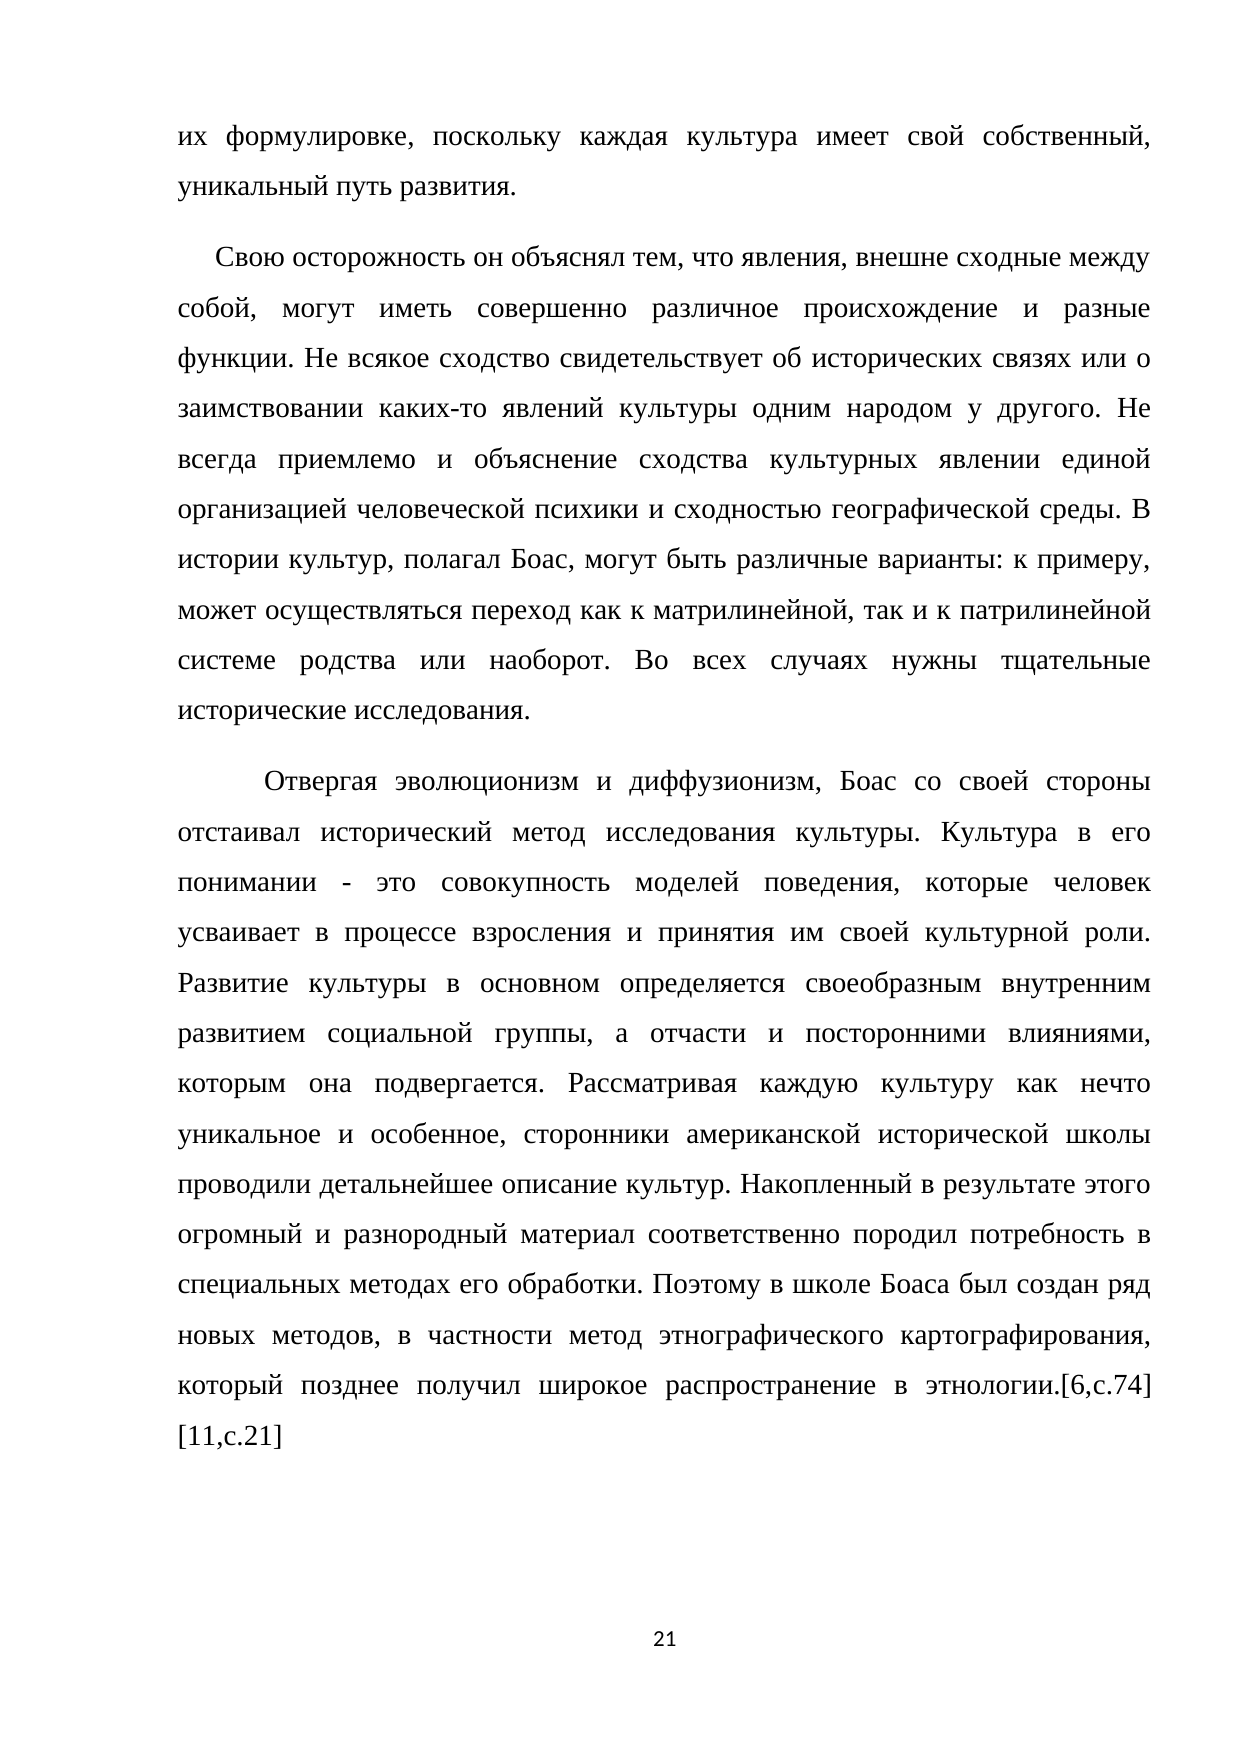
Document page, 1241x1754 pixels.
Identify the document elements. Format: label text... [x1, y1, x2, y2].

text Отвергая эволюционизм и диффузионизм, Боас со своей стороны отстаивал исторический метод исследования культуры. Культура в его понимании - это совокупность моделей поведения, которые человек усваивает в процессе взросления и принятия им своей культурной роли. Развитие культуры в основном определяется своеобразным внутренним развитием социальной группы, а отчасти и посторонними влияниями, которым она подвергается. Рассматривая каждую культуру как нечто уникальное и особенное, сторонники американской исторической школы проводили детальнейшее описание культур. Накопленный в результате этого огромный и разнородный материал соответственно породил потребность в специальных методах его обработки. Поэтому в школе Боаса был создан ряд новых методов, в частности метод этнографического картографирования, который позднее получил широкое распространение в этнологии.[6,c.74][11,c.21] [177, 763, 1152, 1451]
text Свою осторожность он объяснял тем, что явления, внешне сходные между собой, могут иметь совершенно различное происхождение и разные функции. Не всякое сходство свидетельствует об исторических связях или о заимствовании каких-то явлений культуры одним народом у другого. Не всегда приемлемо и объяснение сходства культурных явлении единой организацией человеческой психики и сходностью географической среды. В истории культур, полагал Боас, могут быть различные варианты: к примеру, может осуществляться переход как к матрилинейной, так и к патрилинейной системе родства или наоборот. Во всех случаях нужны тщательные исторические исследования. [177, 239, 1152, 726]
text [177, 118, 1152, 202]
